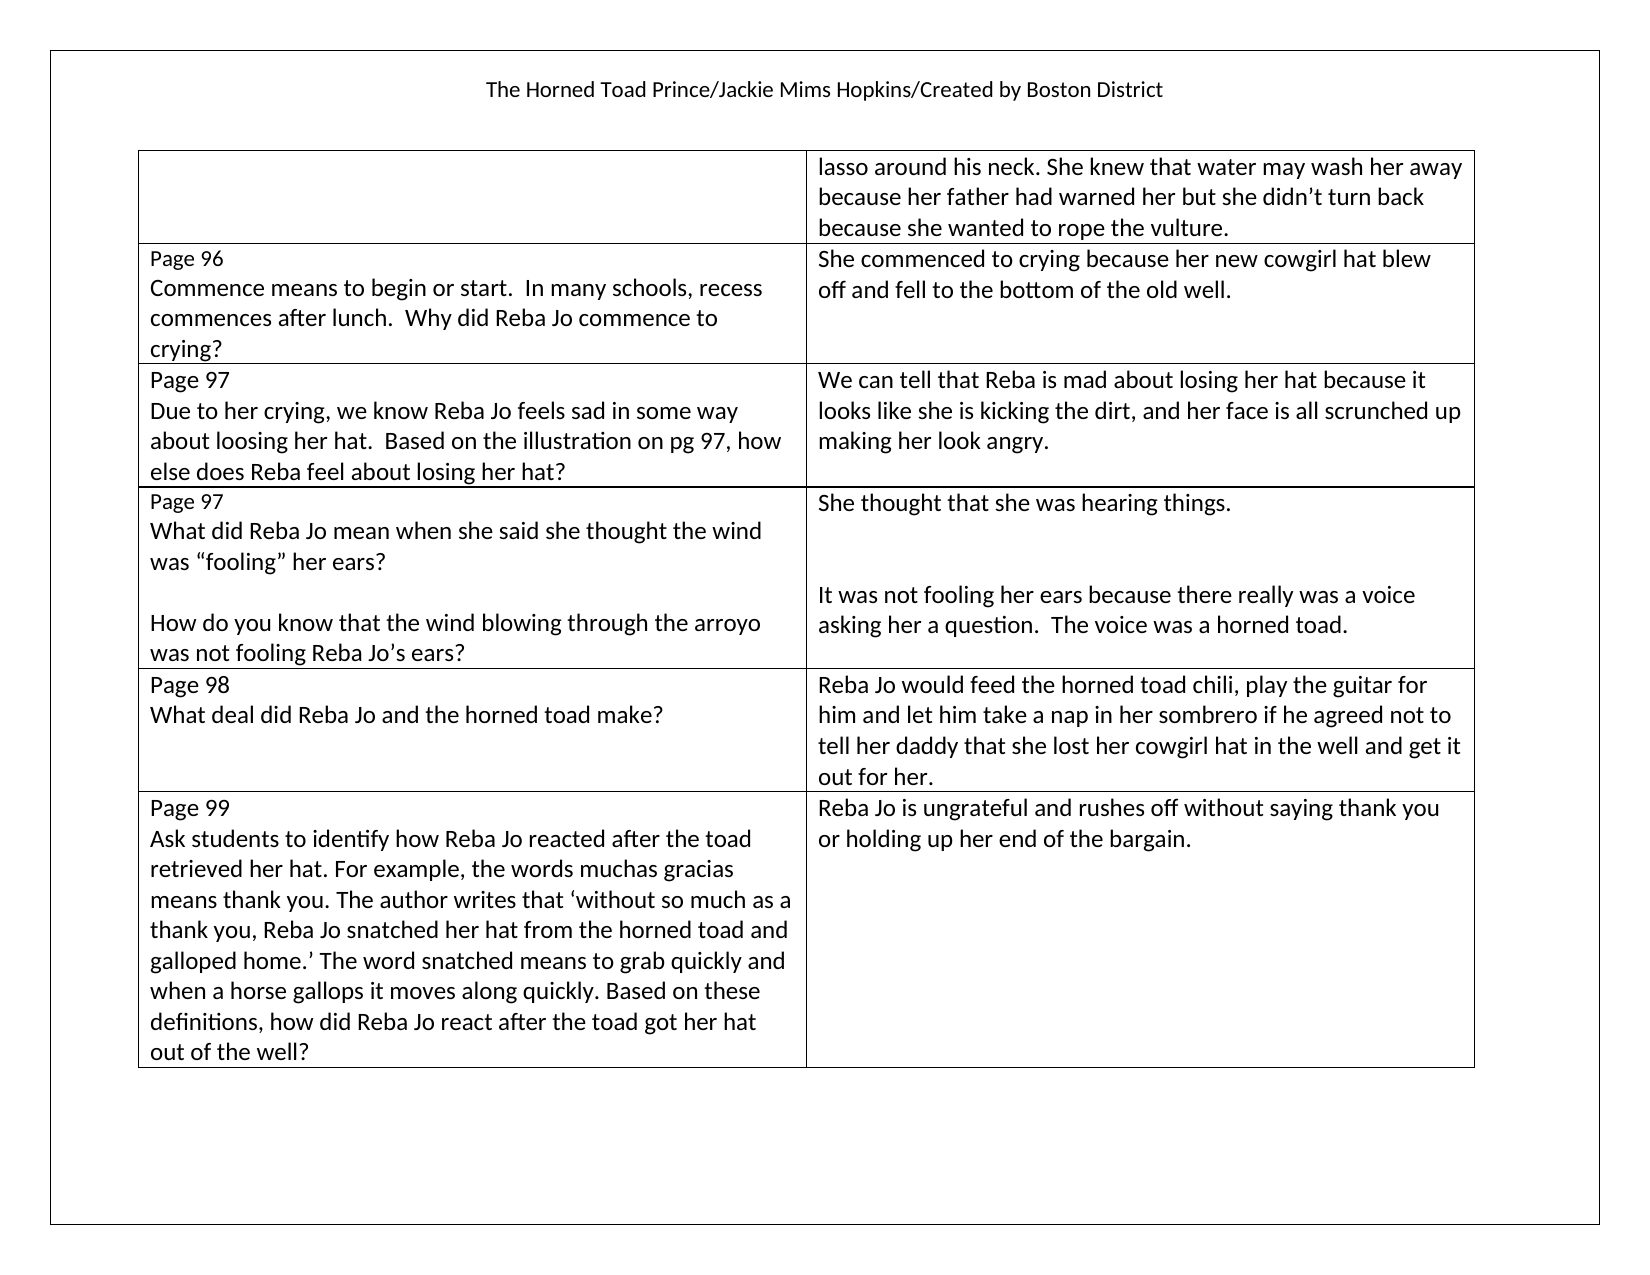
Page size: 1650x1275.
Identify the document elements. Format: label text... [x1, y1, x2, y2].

table_cell Reba Jo would feed the horned toad chili, play the guitar for him and let him take a nap in her sombrero if he agreed not to tell her daddy that she lost her cowgirl hat in the well and get it out for her. [807, 669, 1474, 791]
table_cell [139, 151, 806, 243]
table_cell Page 97 Due to her crying, we know Reba Jo feels sad in some way about loosing her hat. Based on the illustration on pg 97, how else does Reba feel about losing her hat? [139, 364, 806, 486]
table_cell She thought that she was hearing things. It was not fooling her ears because there really was a voice asking her a question. The voice was a horned toad. [807, 488, 1474, 668]
table_cell She commenced to crying because her new cowgirl hat blew off and fell to the bottom of the old well. [807, 244, 1474, 363]
table_cell Page 98 What deal did Reba Jo and the horned toad make? [139, 669, 806, 791]
table_cell Page 96 Commence means to begin or start. In many schools, recess commences after lunch. Why did Reba Jo commence to crying? [139, 244, 806, 363]
table_cell Page 97 What did Reba Jo mean when she said she thought the wind was “fooling” her ears? How do you know that the wind blowing through the arroyo was not fooling Reba Jo’s ears? [139, 488, 806, 668]
table_cell Page 99 Ask students to identify how Reba Jo reacted after the toad retrieved her hat. For example, the words muchas gracias means thank you. The author writes that ‘without so much as a thank you, Reba Jo snatched her hat from the horned toad and galloped home.’ The word snatched means to grab quickly and when a horse gallops it moves along quickly. Based on these definitions, how did Reba Jo react after the toad got her hat out of the well? [139, 792, 806, 1067]
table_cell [807, 151, 1474, 243]
table_cell Reba Jo is ungrateful and rushes off without saying thank you or holding up her end of the bargain. [807, 792, 1474, 1067]
table_cell We can tell that Reba is mad about losing her hat because it looks like she is kicking the dirt, and her face is all scrunched up making her look angry. [807, 364, 1474, 486]
